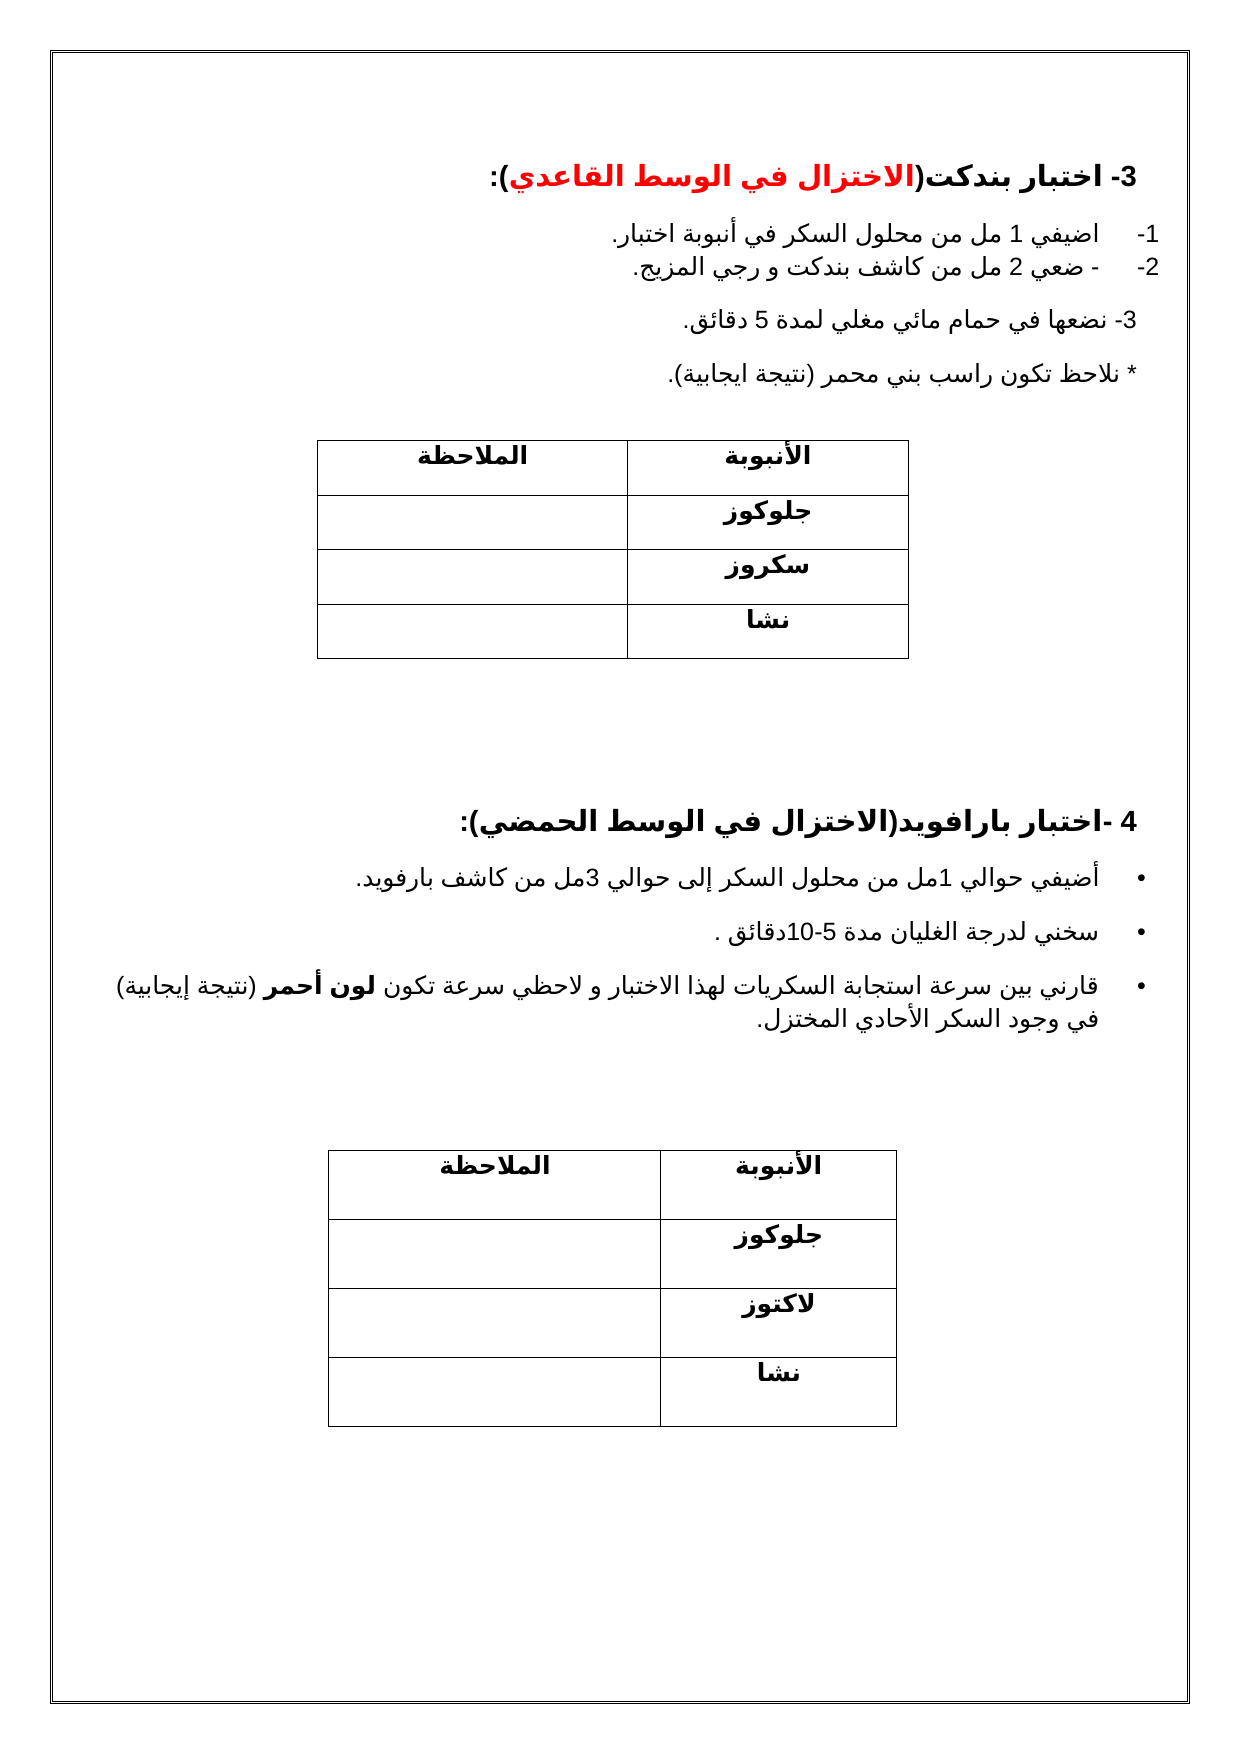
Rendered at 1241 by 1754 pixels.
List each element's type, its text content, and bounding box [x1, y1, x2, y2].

table_header الملاحظة [318, 441, 627, 495]
list - ضعي 2 مل من كاشف بندكت و رجي المزيج. [89, 252, 1137, 280]
table_header الأنبوبة [661, 1151, 896, 1219]
table_header الملاحظة [329, 1151, 660, 1219]
table_cell جلوكوز [661, 1220, 896, 1288]
table_header الأنبوبة [628, 441, 908, 495]
list أضيفي حوالي 1مل من محلول السكر إلى حوالي 3مل من كاشف بارفويد. [89, 863, 1137, 892]
text 3- نضعها في حمام مائي مغلي لمدة 5 دقائق. [89, 306, 1137, 334]
text * نلاحظ تكون راسب بني محمر (نتيجة ايجابية). [89, 359, 1137, 388]
table_cell [318, 605, 627, 658]
list قارني بين سرعة استجابة السكريات لهذا الاختبار و لاحظي سرعة تكون لون أحمر (نتيجة إيجابية) في وجود السكر الأحادي المختزل. [89, 971, 1137, 1033]
table_cell [318, 496, 627, 549]
table_cell نشا [661, 1358, 896, 1426]
text 3- اختبار بندكت(الاختزال في الوسط القاعدي): [89, 159, 1137, 193]
list اضيفي 1 مل من محلول السكر في أنبوبة اختبار. [89, 219, 1137, 247]
table_cell [329, 1358, 660, 1426]
table_cell نشا [628, 605, 908, 658]
table_cell [329, 1220, 660, 1288]
table_cell لاكتوز [661, 1289, 896, 1357]
table_cell [318, 550, 627, 604]
list سخني لدرجة الغليان مدة 5-10دقائق . [89, 917, 1137, 946]
text 4 -اختبار بارافويد(الاختزال في الوسط الحمضي): [89, 804, 1137, 838]
table_cell جلوكوز [628, 496, 908, 549]
table_cell [329, 1289, 660, 1357]
table_cell سكروز [628, 550, 908, 604]
